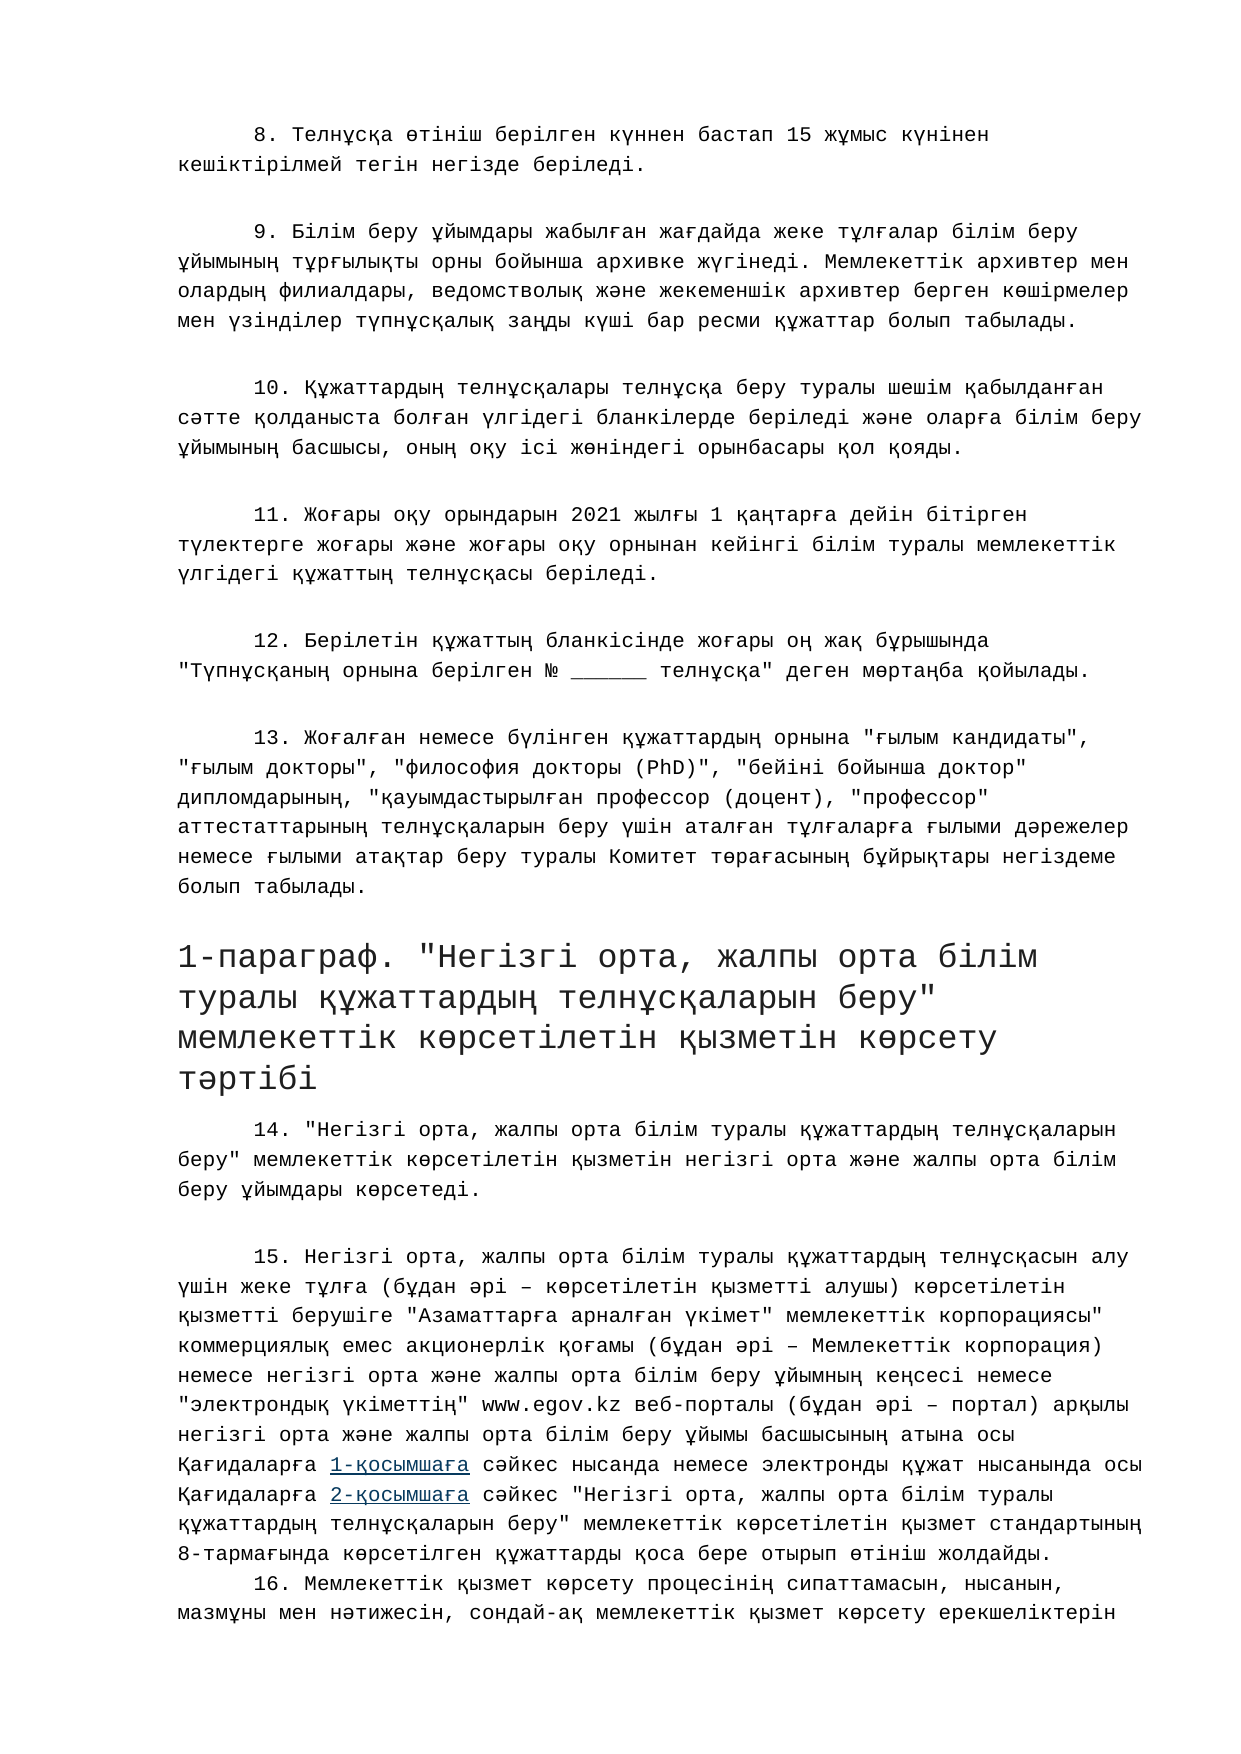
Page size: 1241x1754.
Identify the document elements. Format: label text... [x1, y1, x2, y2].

text 15. Негізгі орта, жалпы орта білім туралы құжаттардың телнұсқасын алу үшін жеке тұлға (бұдан әрі – көрсетілетін қызметті алушы) көрсетілетін қызметті берушіге "Азаматтарға арналған үкімет" мемлекеттік корпорациясы" коммерциялық емес акционерлік қоғамы (бұдан әрі – Мемлекеттік корпорация) немесе негізгі орта және жалпы орта білім беру ұйымның кеңсесі немесе "электрондық үкіметтің" www.egov.kz веб-порталы (бұдан әрі – портал) арқылы негізгі орта және жалпы орта білім беру ұйымы басшысының атына осы Қағидаларға 1-қосымшаға сәйкес нысанда немесе электронды құжат нысанында осы Қағидаларға 2-қосымшаға сәйкес "Негізгі орта, жалпы орта білім туралы құжаттардың телнұсқаларын беру" мемлекеттік көрсетілетін қызмет стандартының 8-тармағында көрсетілген құжаттарды қоса бере отырып өтініш жолдайды. [177, 1240, 1152, 1567]
text 8. Телнұсқа өтініш берілген күннен бастап 15 жұмыс күнінен кешіктірілмей тегін негізде беріледі. [177, 118, 1152, 177]
text 10. Құжаттардың телнұсқалары телнұсқа беру туралы шешім қабылданған сәтте қолданыста болған үлгідегі бланкілерде беріледі және оларға білім беру ұйымының басшысы, оның оқу ісі жөніндегі орынбасары қол қояды. [177, 371, 1152, 460]
text 11. Жоғары оқу орындарын 2021 жылғы 1 қаңтарға дейін бітірген түлектерге жоғары және жоғары оқу орнынан кейінгі білім туралы мемлекеттік үлгідегі құжаттың телнұсқасы беріледі. [177, 498, 1152, 587]
subtitle 1-параграф. "Негізгі орта, жалпы орта білім туралы құжаттардың телнұсқаларын беру" мемлекеттік көрсетілетін қызметін көрсету тәртібі [177, 937, 1152, 1099]
text 13. Жоғалған немесе бүлінген құжаттардың орнына "ғылым кандидаты", "ғылым докторы", "философия докторы (PhD)", "бейіні бойынша доктор" дипломдарының, "қауымдастырылған профессор (доцент), "профессор" аттестаттарының телнұсқаларын беру үшін аталған тұлғаларға ғылыми дәрежелер немесе ғылыми атақтар беру туралы Комитет төрағасының бұйрықтары негіздеме болып табылады. [177, 721, 1152, 899]
text 12. Берілетін құжаттың бланкісінде жоғары оң жақ бұрышында "Түпнұсқаның орнына берілген № ______ телнұсқа" деген мөртаңба қойылады. [177, 624, 1152, 684]
text 9. Білім беру ұйымдары жабылған жағдайда жеке тұлғалар білім беру ұйымының тұрғылықты орны бойынша архивке жүгінеді. Мемлекеттік архивтер мен олардың филиалдары, ведомстволық және жекеменшік архивтер берген көшірмелер мен үзінділер түпнұсқалық заңды күші бар ресми құжаттар болып табылады. [177, 215, 1152, 334]
text 14. "Негізгі орта, жалпы орта білім туралы құжаттардың телнұсқаларын беру" мемлекеттік көрсетілетін қызметін негізгі орта және жалпы орта білім беру ұйымдары көрсетеді. [177, 1113, 1152, 1202]
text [177, 1567, 1152, 1626]
